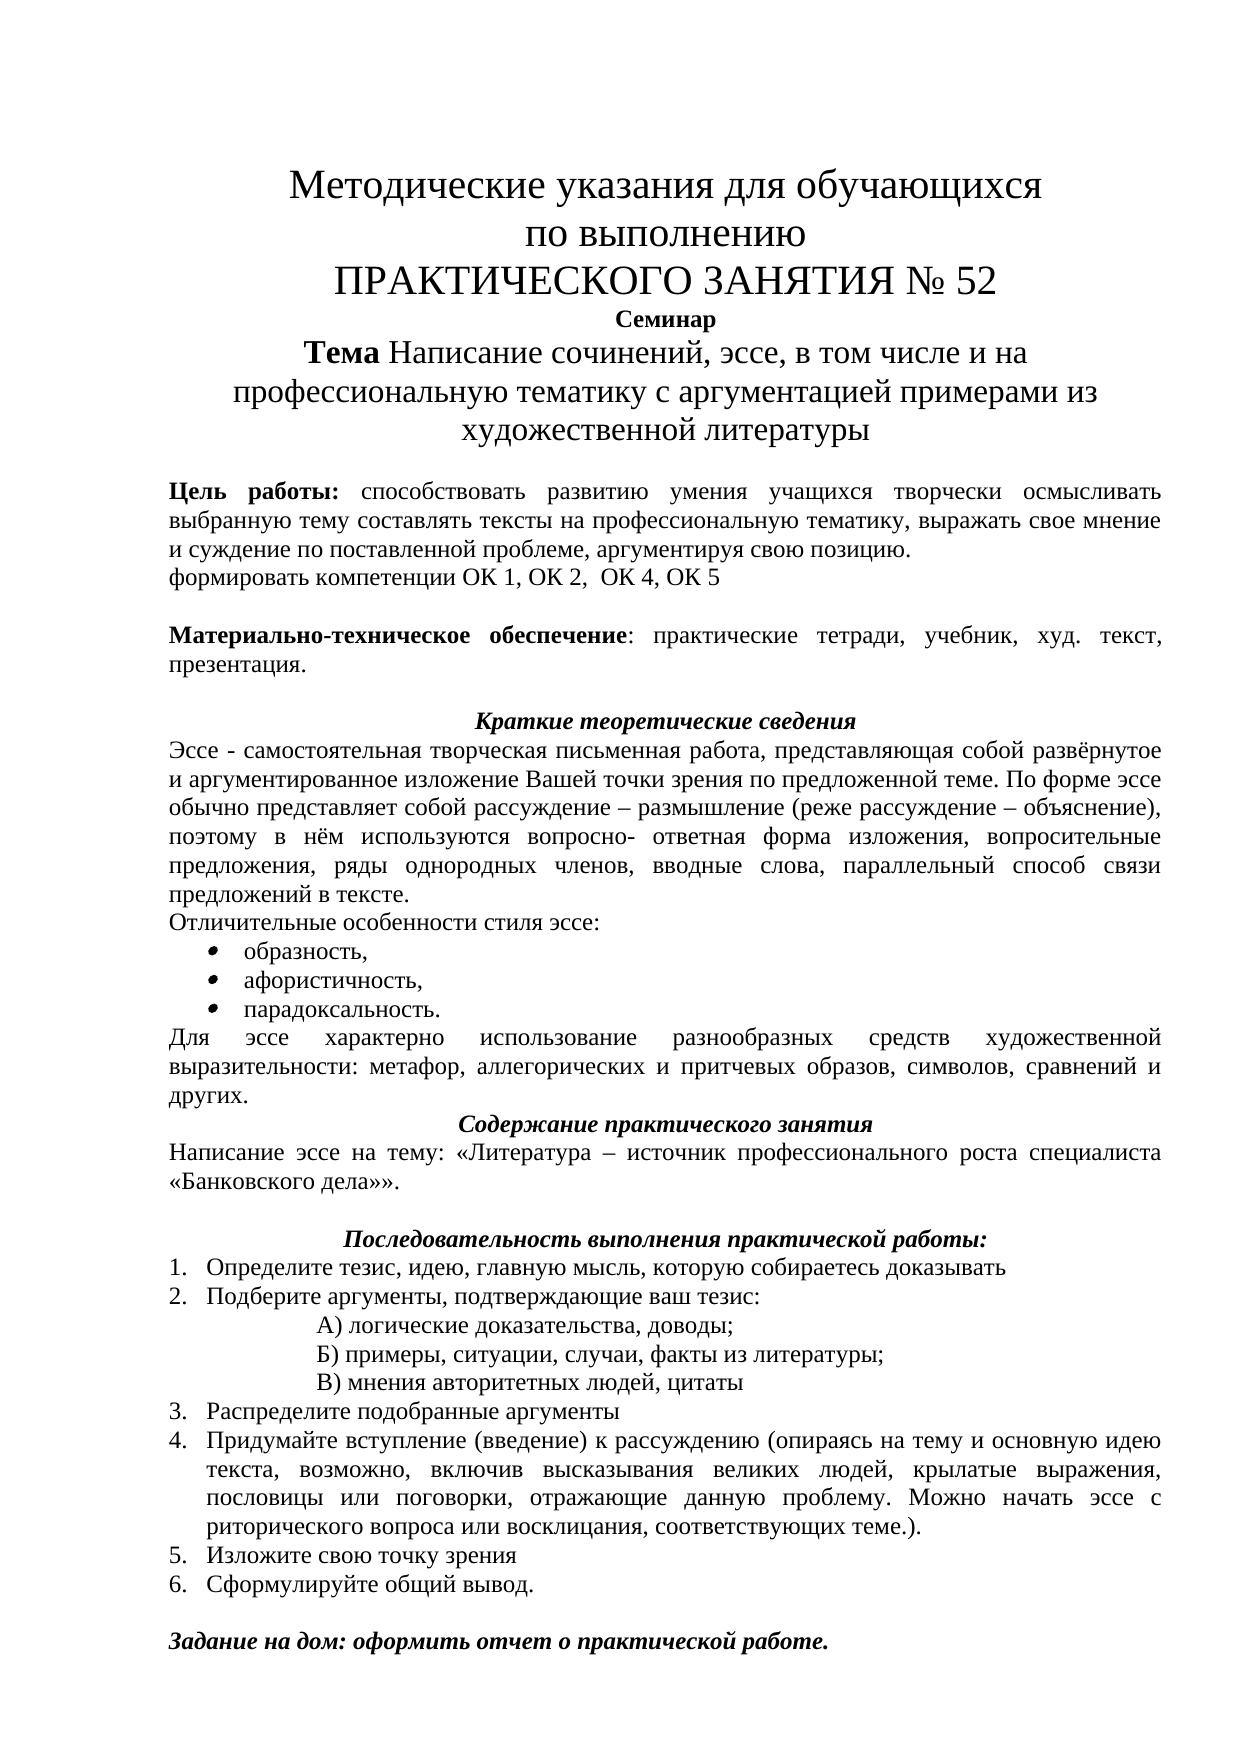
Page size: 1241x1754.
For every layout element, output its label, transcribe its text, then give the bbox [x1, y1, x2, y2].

text А) логические доказательства, доводы; [316, 1310, 1162, 1339]
list Распределите подобранные аргументы [169, 1396, 1162, 1425]
list парадоксальность. [206, 994, 1162, 1022]
text Тема Написание сочинений, эссе, в том числе и на профессиональную тематику с аргументацией примерами из художественной литературы [169, 332, 1162, 447]
text Материально-техническое обеспечение: практические тетради, учебник, худ. текст, презентация. [169, 620, 1162, 677]
text Краткие теоретические сведения [169, 706, 1162, 735]
text Методические указания для обучающихся [169, 160, 1162, 208]
list Придумайте вступление (введение) к рассуждению (опираясь на тему и основную идею текста, возможно, включив высказывания великих людей, крылатые выражения, пословицы или поговорки, отражающие данную проблему. Можно начать эссе с риторического вопроса или восклицания, соответствующих теме.). [169, 1425, 1162, 1540]
text Отличительные особенности стиля эссе: [169, 907, 1162, 936]
list образность, [206, 936, 1162, 965]
text Для эссе характерно использование разнообразных средств художественной выразительности: метафор, аллегорических и притчевых образов, символов, сравнений и других. [169, 1022, 1162, 1109]
text Задание на дом: оформить отчет о практической работе. [169, 1626, 1162, 1655]
text формировать компетенции ОК 1, ОК 2, ОК 4, ОК 5 [169, 562, 1162, 591]
text ПРАКТИЧЕСКОГО ЗАНЯТИЯ № 52 [169, 256, 1162, 304]
text Цель работы: способствовать развитию умения учащихся творчески осмысливать выбранную тему составлять тексты на профессиональную тематику, выражать свое мнение и суждение по поставленной проблеме, аргументируя свою позицию. [169, 476, 1162, 562]
list афористичность, [206, 965, 1162, 994]
text В) мнения авторитетных людей, цитаты [316, 1367, 1162, 1396]
text Семинар [169, 304, 1162, 332]
text по выполнению [169, 208, 1162, 256]
list Определите тезис, идею, главную мысль, которую собираетесь доказывать [169, 1252, 1162, 1281]
text Последовательность выполнения практической работы: [169, 1224, 1162, 1252]
text Эссе - самостоятельная творческая письменная работа, представляющая собой развёрнутое и аргументированное изложение Вашей точки зрения по предложенной теме. По форме эссе обычно представляет собой рассуждение – размышление (реже рассуждение – объяснение), поэтому в нём используются вопросно- ответная форма изложения, вопросительные предложения, ряды однородных членов, вводные слова, параллельный способ связи предложений в тексте. [169, 735, 1162, 907]
list Подберите аргументы, подтверждающие ваш тезис: [169, 1281, 1162, 1310]
list Изложите свою точку зрения [169, 1540, 1162, 1569]
text Б) примеры, ситуации, случаи, факты из литературы; [316, 1339, 1162, 1367]
text Содержание практического занятия [169, 1109, 1162, 1137]
list Сформулируйте общий вывод. [169, 1569, 1162, 1597]
text Написание эссе на тему: «Литература – источник профессионального роста специалиста «Банковского дела»». [169, 1137, 1162, 1195]
